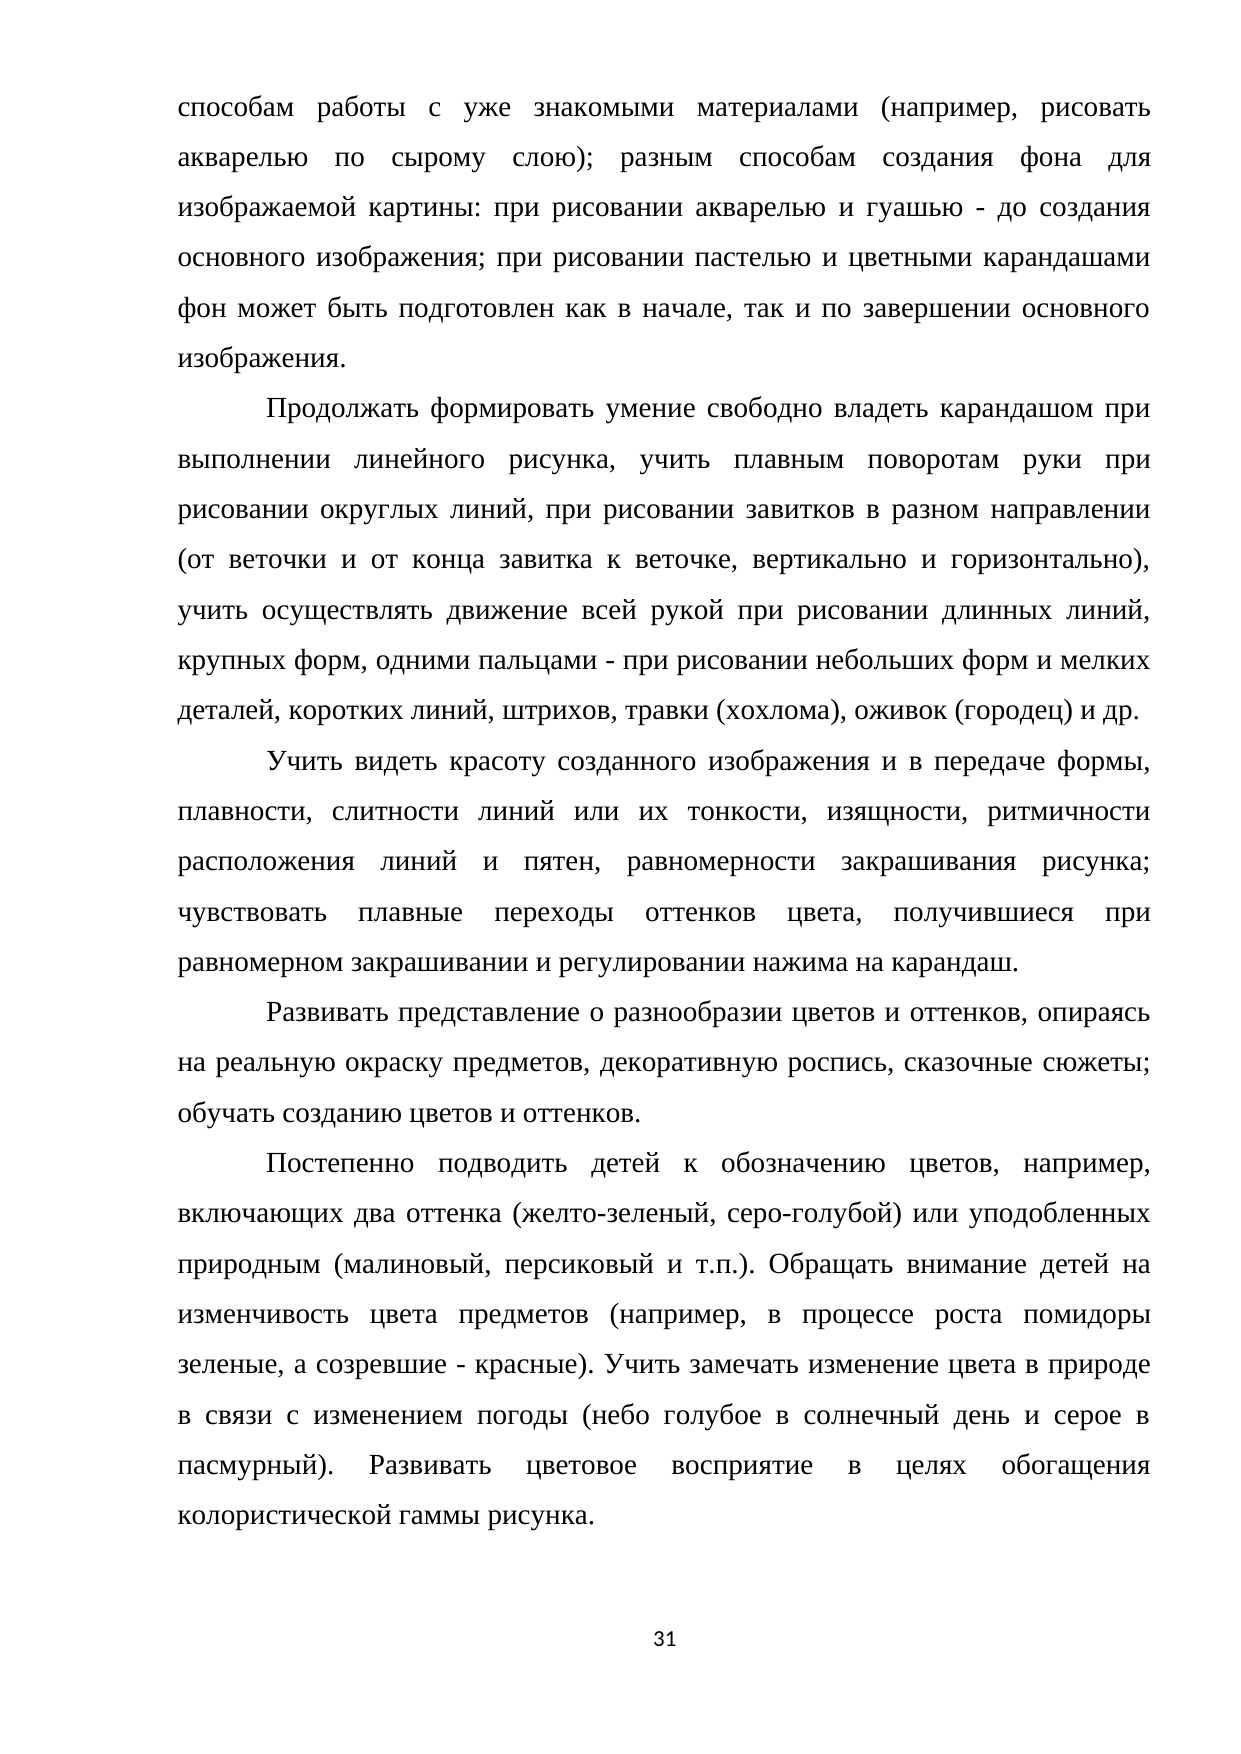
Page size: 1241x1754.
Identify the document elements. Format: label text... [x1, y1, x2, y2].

text Развивать представление о разнообразии цветов и оттенков, опираясь на реальную окраску предметов, декоративную роспись, сказочные сюжеты; обучать созданию цветов и оттенков. [177, 994, 1152, 1128]
text Постепенно подводить детей к обозначению цветов, например, включающих два оттенка (желто-зеленый, серо-голубой) или уподобленных природным (малиновый, персиковый и т.п.). Обращать внимание детей на изменчивость цвета предметов (например, в процессе роста помидоры зеленые, а созревшие - красные). Учить замечать изменение цвета в природе в связи с изменением погоды (небо голубое в солнечный день и серое в пасмурный). Развивать цветовое восприятие в целях обогащения колористической гаммы рисунка. [177, 1145, 1152, 1531]
text Продолжать формировать умение свободно владеть карандашом при выполнении линейного рисунка, учить плавным поворотам руки при рисовании округлых линий, при рисовании завитков в разном направлении (от веточки и от конца завитка к веточке, вертикально и горизонтально), учить осуществлять движение всей рукой при рисовании длинных линий, крупных форм, одними пальцами - при рисовании небольших форм и мелких деталей, коротких линий, штрихов, травки (хохлома), оживок (городец) и др. [177, 391, 1152, 726]
text Учить видеть красоту созданного изображения и в передаче формы, плавности, слитности линий или их тонкости, изящности, ритмичности расположения линий и пятен, равномерности закрашивания рисунка; чувствовать плавные переходы оттенков цвета, получившиеся при равномерном закрашивании и регулировании нажима на карандаш. [177, 743, 1152, 977]
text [177, 89, 1152, 374]
